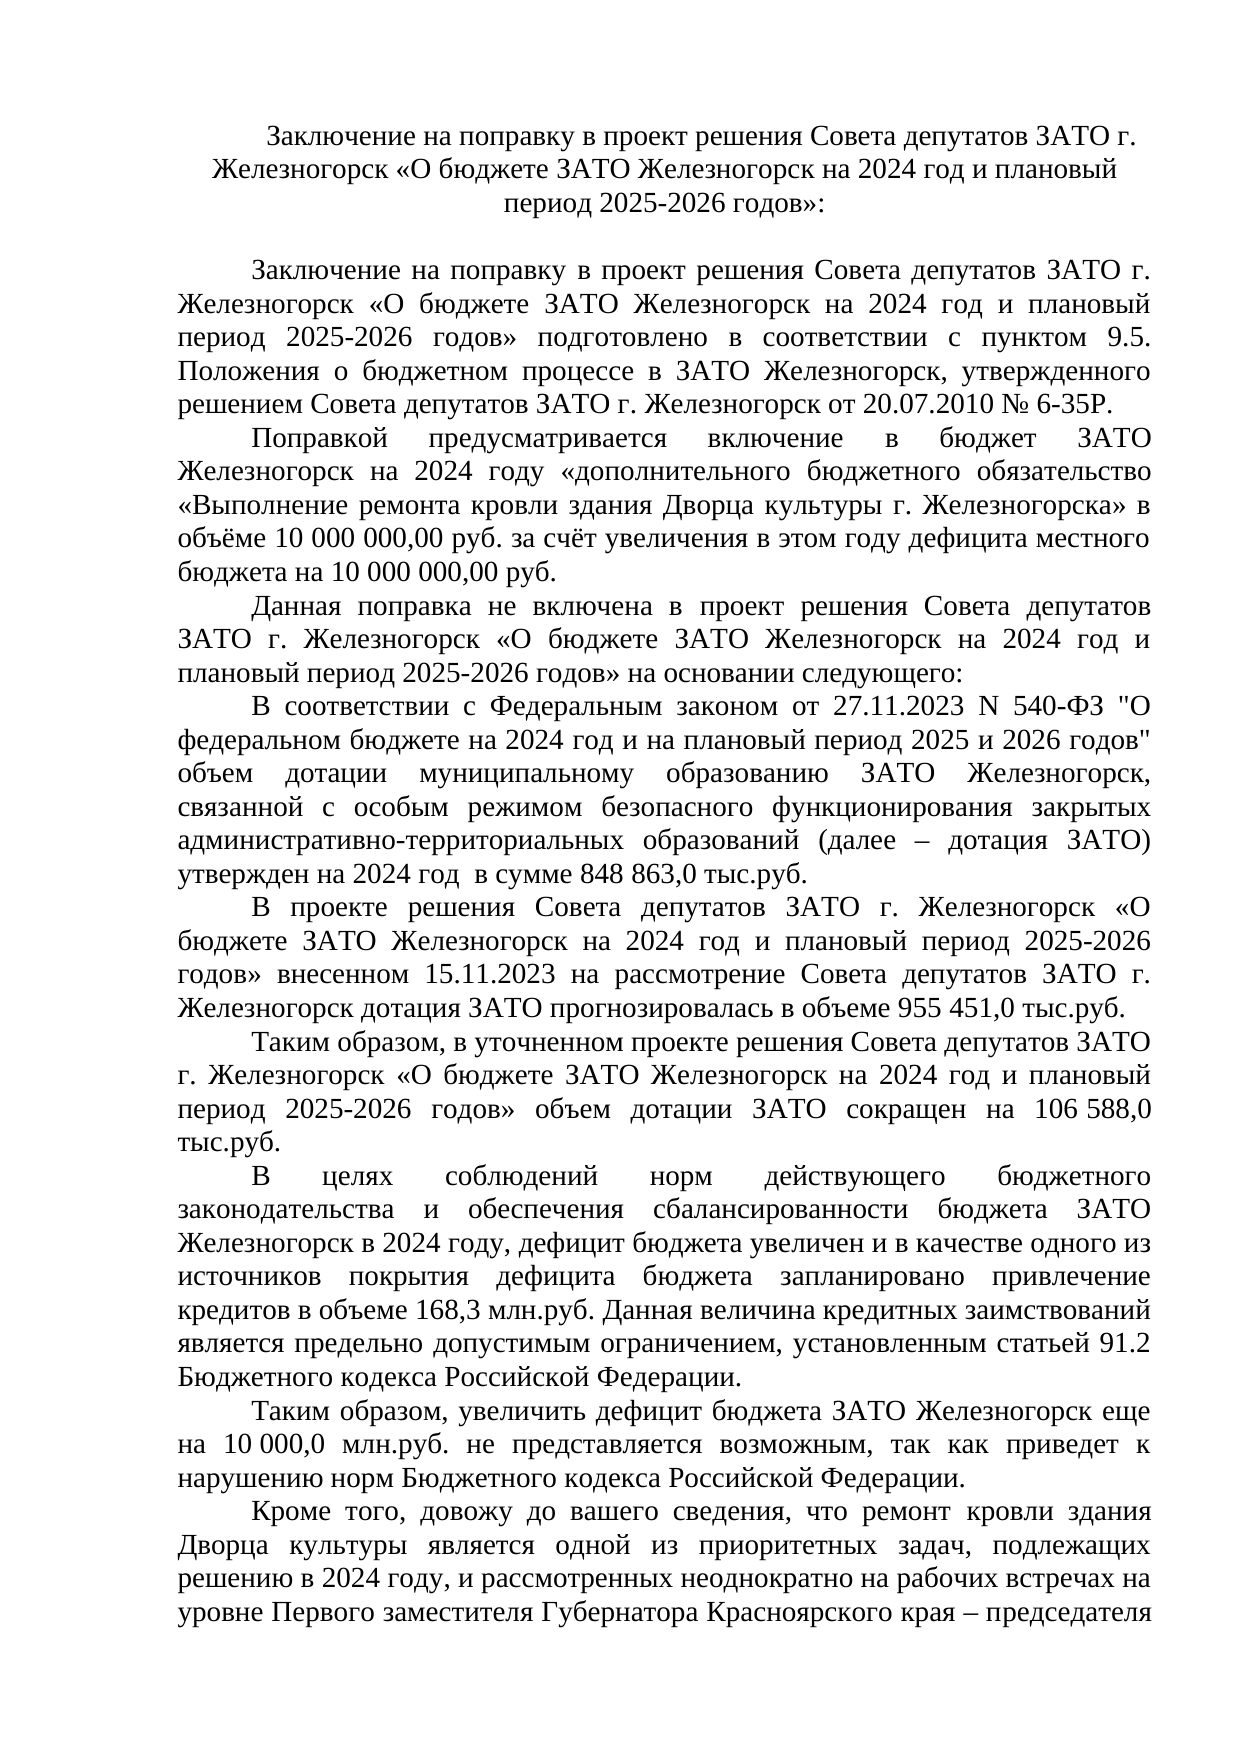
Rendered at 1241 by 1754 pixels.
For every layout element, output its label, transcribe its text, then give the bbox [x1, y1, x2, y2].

text Данная поправка не включена в проект решения Совета депутатов ЗАТО г. Железногорск «О бюджете ЗАТО Железногорск на 2024 год и плановый период 2025-2026 годов» на основании следующего: [177, 588, 1152, 688]
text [177, 1493, 1152, 1627]
list В целях соблюдений норм действующего бюджетного законодательства и обеспечения сбалансированности бюджета ЗАТО Железногорск в 2024 году, дефицит бюджета увеличен и в качестве одного из источников покрытия дефицита бюджета запланировано привлечение кредитов в объеме 168,3 млн.руб. Данная величина кредитных заимствований является предельно допустимым ограничением, установленным статьей 91.2 Бюджетного кодекса Российской Федерации. [177, 1158, 1152, 1393]
title В проекте решения Совета депутатов ЗАТО г. Железногорск «О бюджете ЗАТО Железногорск на 2024 год и плановый период 2025-2026 годов» внесенном 15.11.2023 на рассмотрение Совета депутатов ЗАТО г. Железногорск дотация ЗАТО прогнозировалась в объеме 955 451,0 тыс.руб. [177, 889, 1152, 1024]
text Поправкой предусматривается включение в бюджет ЗАТО Железногорск на 2024 году «дополнительного бюджетного обязательство «Выполнение ремонта кровли здания Дворца культуры г. Железногорска» в объёме 10 000 000,00 руб. за счёт увеличения в этом году дефицита местного бюджета на 10 000 000,00 руб. [177, 420, 1152, 588]
text Заключение на поправку в проект решения Совета депутатов ЗАТО г. Железногорск «О бюджете ЗАТО Железногорск на 2024 год и плановый период 2025-2026 годов»: [177, 118, 1152, 219]
list Таким образом, увеличить дефицит бюджета ЗАТО Железногорск еще на 10 000,0 млн.руб. не представляется возможным, так как приведет к нарушению норм Бюджетного кодекса Российской Федерации. [177, 1393, 1152, 1493]
text Заключение на поправку в проект решения Совета депутатов ЗАТО г. Железногорск «О бюджете ЗАТО Железногорск на 2024 год и плановый период 2025-2026 годов» подготовлено в соответствии с пунктом 9.5. Положения о бюджетном процессе в ЗАТО Железногорск, утвержденного решением Совета депутатов ЗАТО г. Железногорск от 20.07.2010 № 6-35Р. [177, 252, 1152, 420]
title Таким образом, в уточненном проекте решения Совета депутатов ЗАТО г. Железногорск «О бюджете ЗАТО Железногорск на 2024 год и плановый период 2025-2026 годов» объем дотации ЗАТО сокращен на 106 588,0 тыс.руб. [177, 1024, 1152, 1158]
title В соответствии с Федеральным законом от 27.11.2023 N 540-ФЗ "О федеральном бюджете на 2024 год и на плановый период 2025 и 2026 годов" объем дотации муниципальному образованию ЗАТО Железногорск, связанной с особым режимом безопасного функционирования закрытых административно-территориальных образований (далее – дотация ЗАТО) утвержден на 2024 год в сумме 848 863,0 тыс.руб. [177, 688, 1152, 889]
